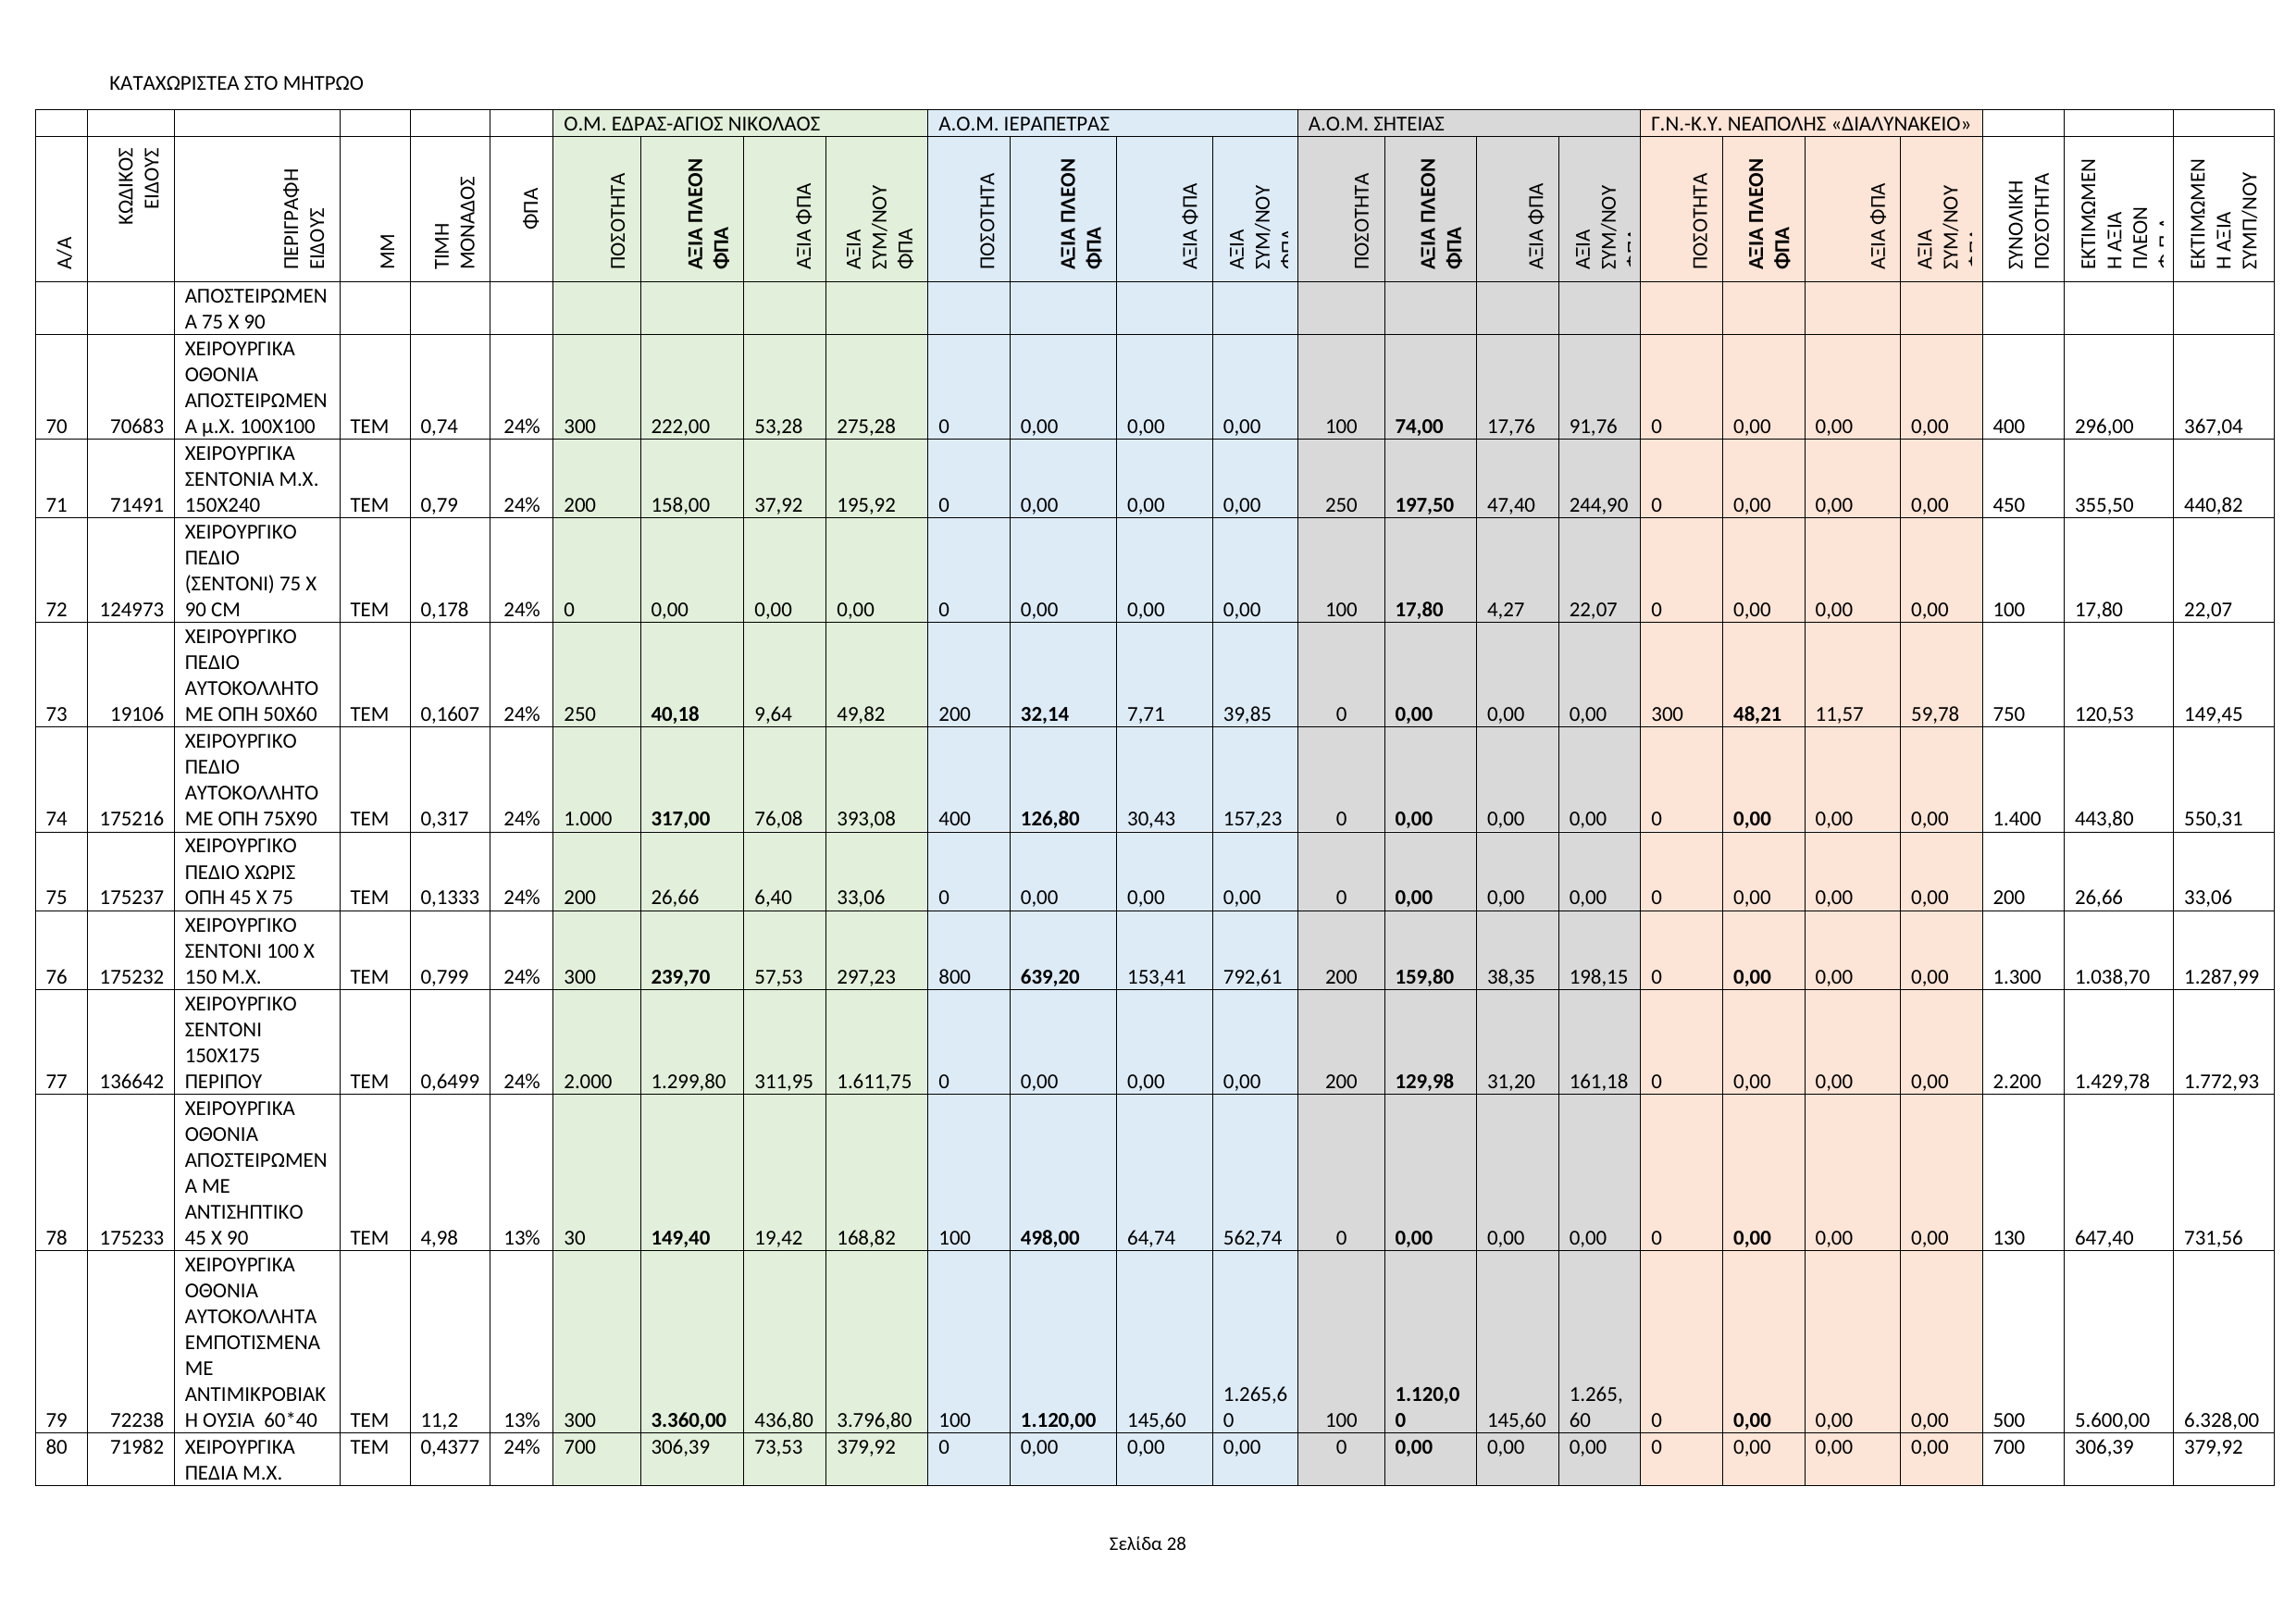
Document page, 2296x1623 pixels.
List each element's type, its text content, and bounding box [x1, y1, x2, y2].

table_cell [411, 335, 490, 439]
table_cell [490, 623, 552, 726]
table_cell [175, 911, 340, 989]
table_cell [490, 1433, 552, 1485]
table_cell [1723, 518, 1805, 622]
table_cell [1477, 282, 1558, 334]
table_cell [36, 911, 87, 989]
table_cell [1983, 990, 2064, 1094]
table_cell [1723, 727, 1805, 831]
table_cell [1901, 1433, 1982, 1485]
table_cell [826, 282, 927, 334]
table_cell ΠΟΣΟΤΗΤΑ [553, 137, 640, 281]
table_cell ΑΞΙΑ ΦΠΑ [1806, 137, 1900, 281]
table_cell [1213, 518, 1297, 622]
table_header [2174, 110, 2274, 136]
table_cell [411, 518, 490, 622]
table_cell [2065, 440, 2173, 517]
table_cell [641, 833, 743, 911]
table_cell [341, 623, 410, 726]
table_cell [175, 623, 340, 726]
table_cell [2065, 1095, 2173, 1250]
table_cell ΑΞΙΑ ΦΠΑ [1477, 137, 1558, 281]
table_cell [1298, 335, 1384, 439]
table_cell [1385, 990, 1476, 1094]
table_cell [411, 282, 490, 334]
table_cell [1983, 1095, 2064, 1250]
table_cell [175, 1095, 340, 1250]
table_cell ΑΞΙΑ ΣΥΜ/ΝΟΥ ΦΠΑ [826, 137, 927, 281]
table_cell ΠΟΣΟΤΗΤΑ [928, 137, 1010, 281]
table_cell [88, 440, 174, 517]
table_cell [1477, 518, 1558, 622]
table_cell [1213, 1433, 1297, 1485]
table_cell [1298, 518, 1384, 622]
table_cell ΑΞΙΑ ΠΛΕΟΝ ΦΠΑ [641, 137, 743, 281]
table_cell ΕΚΤΙΜΩΜΕΝΗ ΑΞΙΑ ΠΛΕΟΝ Φ.Π.Α. [2065, 137, 2173, 281]
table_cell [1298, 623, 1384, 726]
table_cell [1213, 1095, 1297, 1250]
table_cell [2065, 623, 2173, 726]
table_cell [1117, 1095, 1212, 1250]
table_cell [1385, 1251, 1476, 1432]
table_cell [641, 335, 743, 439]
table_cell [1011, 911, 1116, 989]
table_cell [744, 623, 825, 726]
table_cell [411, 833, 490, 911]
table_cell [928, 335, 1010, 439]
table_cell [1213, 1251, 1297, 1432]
table_cell ΠΟΣΟΤΗΤΑ [1641, 137, 1722, 281]
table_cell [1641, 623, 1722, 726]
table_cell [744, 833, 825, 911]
table_cell ΠΟΣΟΤΗΤΑ [1298, 137, 1384, 281]
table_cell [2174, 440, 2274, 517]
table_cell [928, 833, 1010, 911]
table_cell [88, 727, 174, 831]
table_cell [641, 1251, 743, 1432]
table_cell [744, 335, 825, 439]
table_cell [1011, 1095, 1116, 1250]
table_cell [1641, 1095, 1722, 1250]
table_header [411, 110, 490, 136]
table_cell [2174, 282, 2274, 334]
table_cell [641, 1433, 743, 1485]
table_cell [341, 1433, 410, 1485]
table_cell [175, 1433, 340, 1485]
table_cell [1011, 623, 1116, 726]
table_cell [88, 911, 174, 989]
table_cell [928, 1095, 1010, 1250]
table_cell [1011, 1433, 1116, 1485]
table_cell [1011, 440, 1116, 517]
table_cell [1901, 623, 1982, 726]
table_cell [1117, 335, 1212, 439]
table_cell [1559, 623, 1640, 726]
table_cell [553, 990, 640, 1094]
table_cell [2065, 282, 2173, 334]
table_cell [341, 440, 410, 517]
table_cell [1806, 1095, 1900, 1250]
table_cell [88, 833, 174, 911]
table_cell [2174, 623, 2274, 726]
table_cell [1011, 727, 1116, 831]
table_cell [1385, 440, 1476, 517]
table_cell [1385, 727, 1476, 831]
table_cell ΑΞΙΑ ΠΛΕΟΝ ΦΠΑ [1723, 137, 1805, 281]
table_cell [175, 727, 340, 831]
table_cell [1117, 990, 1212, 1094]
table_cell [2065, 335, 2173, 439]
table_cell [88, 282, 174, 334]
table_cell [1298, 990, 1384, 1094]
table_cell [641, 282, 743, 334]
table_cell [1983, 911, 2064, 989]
table_cell ΕΚΤΙΜΩΜΕΝΗ ΑΞΙΑ ΣΥΜΠ/ΝΟΥ Φ.Π.Α. [2174, 137, 2274, 281]
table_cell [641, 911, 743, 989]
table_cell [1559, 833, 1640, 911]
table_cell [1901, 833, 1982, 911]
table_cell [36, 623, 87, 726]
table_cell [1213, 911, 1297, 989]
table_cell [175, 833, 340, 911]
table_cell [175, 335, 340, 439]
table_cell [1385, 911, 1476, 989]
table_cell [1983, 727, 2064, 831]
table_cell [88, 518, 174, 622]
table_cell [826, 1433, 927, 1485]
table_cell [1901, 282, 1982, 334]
table_header Ο.Μ. ΕΔΡΑΣ-ΑΓΙΟΣ ΝΙΚΟΛΑΟΣ [553, 110, 927, 136]
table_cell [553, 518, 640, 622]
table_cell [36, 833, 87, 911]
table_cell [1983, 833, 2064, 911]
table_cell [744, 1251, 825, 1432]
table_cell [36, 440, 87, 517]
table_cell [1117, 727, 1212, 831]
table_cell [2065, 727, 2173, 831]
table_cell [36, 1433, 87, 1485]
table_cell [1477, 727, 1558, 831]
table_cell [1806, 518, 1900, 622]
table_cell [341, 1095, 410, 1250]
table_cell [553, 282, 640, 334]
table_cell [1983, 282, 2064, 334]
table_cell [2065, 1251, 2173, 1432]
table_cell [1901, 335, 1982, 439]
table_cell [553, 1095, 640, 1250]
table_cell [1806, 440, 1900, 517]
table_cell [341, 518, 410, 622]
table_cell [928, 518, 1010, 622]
table_cell ΑΞΙΑ ΣΥΜ/ΝΟΥ ΦΠΑ [1901, 137, 1982, 281]
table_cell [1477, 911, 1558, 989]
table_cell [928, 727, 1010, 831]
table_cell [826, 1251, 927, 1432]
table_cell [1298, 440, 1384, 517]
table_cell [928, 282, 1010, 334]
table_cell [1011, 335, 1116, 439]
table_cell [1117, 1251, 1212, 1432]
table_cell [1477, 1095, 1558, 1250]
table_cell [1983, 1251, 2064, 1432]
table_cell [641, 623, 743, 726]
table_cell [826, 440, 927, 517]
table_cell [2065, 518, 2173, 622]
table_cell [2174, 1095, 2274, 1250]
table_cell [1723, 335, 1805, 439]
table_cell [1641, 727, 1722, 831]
table_header [1983, 110, 2064, 136]
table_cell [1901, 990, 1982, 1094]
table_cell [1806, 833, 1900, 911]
table_cell ΦΠΑ [490, 137, 552, 281]
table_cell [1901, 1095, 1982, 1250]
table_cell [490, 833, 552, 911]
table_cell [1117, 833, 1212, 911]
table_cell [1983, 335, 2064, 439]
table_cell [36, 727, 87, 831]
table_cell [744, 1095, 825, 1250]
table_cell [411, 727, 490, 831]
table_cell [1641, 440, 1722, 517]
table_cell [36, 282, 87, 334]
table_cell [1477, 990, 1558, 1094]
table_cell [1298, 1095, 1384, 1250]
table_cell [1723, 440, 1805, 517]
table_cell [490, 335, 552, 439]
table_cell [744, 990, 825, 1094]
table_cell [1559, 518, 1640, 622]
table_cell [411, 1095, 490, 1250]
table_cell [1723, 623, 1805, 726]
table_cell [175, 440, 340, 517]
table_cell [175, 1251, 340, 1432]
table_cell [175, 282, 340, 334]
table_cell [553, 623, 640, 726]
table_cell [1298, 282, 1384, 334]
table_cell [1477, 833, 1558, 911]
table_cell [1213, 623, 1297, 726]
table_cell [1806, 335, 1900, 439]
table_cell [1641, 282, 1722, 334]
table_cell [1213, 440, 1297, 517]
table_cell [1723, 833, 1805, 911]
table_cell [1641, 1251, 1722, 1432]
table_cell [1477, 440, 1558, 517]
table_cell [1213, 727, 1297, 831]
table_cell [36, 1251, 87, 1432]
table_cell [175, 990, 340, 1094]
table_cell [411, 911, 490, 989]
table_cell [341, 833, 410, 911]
table_header [88, 110, 174, 136]
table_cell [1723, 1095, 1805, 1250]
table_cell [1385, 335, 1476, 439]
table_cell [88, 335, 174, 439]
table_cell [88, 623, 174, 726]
table_header Γ.Ν.-Κ.Υ. ΝΕΑΠΟΛΗΣ «ΔΙΑΛΥΝΑΚΕΙΟ» [1641, 110, 1982, 136]
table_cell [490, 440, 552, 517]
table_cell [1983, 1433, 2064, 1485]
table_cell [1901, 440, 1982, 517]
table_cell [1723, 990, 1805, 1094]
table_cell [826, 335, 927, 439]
table_cell ΚΩΔΙΚΟΣ ΕΙΔΟΥΣ [88, 137, 174, 281]
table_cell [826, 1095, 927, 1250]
table_header [36, 110, 87, 136]
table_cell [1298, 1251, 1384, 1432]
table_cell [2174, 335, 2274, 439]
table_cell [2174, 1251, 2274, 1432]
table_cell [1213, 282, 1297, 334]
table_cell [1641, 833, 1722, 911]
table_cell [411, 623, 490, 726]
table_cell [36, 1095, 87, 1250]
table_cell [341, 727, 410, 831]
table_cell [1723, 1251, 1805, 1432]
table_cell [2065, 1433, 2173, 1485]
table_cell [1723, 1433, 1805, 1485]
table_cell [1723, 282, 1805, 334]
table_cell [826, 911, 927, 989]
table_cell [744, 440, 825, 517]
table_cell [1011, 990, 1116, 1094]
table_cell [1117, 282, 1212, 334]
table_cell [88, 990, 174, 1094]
table_cell ΑΞΙΑ ΦΠΑ [744, 137, 825, 281]
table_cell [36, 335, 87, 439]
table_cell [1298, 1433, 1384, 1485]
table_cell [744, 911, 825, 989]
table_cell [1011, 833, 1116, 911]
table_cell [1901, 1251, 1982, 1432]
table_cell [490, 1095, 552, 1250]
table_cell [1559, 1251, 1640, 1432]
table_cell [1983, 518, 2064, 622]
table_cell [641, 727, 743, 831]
table_cell ΜΜ [341, 137, 410, 281]
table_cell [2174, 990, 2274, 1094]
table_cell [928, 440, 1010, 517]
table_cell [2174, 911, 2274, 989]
table_header [490, 110, 552, 136]
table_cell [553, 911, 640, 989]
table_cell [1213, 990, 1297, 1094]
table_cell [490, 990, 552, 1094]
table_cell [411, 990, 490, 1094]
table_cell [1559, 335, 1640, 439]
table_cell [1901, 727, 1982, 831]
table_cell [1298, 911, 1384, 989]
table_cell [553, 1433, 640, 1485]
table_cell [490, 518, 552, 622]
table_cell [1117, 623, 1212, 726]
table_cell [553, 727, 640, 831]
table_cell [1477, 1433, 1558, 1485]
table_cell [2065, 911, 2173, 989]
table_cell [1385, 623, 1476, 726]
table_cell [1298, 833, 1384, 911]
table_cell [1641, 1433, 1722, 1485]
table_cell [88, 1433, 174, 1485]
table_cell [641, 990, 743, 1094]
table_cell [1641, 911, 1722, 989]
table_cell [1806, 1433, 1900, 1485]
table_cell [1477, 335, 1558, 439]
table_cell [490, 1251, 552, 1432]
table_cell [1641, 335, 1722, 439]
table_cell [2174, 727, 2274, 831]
table_header [2065, 110, 2173, 136]
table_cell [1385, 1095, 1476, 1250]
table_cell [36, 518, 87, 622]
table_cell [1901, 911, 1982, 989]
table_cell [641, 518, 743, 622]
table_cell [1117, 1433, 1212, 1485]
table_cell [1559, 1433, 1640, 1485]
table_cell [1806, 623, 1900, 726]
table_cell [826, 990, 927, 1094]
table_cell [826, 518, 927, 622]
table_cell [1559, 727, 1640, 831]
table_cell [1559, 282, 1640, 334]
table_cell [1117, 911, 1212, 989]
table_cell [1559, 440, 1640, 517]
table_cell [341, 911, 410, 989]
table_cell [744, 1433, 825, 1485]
table_header [175, 110, 340, 136]
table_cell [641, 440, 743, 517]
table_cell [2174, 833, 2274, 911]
table_cell ΑΞΙΑ ΠΛΕΟΝ ΦΠΑ [1385, 137, 1476, 281]
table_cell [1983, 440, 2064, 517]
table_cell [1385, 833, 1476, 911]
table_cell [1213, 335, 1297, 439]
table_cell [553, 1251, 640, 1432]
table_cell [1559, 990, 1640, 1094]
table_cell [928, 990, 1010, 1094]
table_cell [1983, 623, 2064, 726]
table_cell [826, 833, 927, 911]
table_cell ΠΕΡΙΓΡΑΦΗ ΕΙΔΟΥΣ [175, 137, 340, 281]
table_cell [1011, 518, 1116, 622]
table_cell ΑΞΙΑ ΣΥΜ/ΝΟΥ ΦΠΑ [1559, 137, 1640, 281]
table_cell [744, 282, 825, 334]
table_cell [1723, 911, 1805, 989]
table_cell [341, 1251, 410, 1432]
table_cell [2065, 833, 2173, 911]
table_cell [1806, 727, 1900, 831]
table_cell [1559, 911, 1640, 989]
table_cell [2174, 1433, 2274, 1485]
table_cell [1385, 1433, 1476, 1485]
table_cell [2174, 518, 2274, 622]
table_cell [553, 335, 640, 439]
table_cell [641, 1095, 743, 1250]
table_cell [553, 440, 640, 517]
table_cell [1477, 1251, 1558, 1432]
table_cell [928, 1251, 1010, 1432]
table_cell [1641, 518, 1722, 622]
table_cell ΑΞΙΑ ΣΥΜ/ΝΟΥ ΦΠΑ [1213, 137, 1297, 281]
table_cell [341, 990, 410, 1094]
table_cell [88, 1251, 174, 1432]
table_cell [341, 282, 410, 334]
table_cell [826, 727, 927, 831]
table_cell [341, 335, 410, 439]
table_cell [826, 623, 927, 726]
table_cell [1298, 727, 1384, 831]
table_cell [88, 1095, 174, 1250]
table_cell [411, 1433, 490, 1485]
table_cell A/A [36, 137, 87, 281]
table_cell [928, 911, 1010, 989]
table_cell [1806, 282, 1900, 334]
table_cell ΑΞΙΑ ΠΛΕΟΝ ΦΠΑ [1011, 137, 1116, 281]
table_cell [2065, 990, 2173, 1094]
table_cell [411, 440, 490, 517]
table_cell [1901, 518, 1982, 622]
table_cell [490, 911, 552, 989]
table_header Α.Ο.Μ. ΙΕΡΑΠΕΤΡΑΣ [928, 110, 1297, 136]
table_cell ΣΥΝΟΛΙΚΗ ΠΟΣΟΤΗΤΑ [1983, 137, 2064, 281]
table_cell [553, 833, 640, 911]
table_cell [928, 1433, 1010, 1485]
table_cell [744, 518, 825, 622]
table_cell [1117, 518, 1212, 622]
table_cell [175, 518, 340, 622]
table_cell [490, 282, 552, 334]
table_header [341, 110, 410, 136]
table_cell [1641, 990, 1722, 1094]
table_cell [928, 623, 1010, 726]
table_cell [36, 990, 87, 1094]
table_cell ΑΞΙΑ ΦΠΑ [1117, 137, 1212, 281]
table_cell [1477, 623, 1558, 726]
table_cell ΤΙΜΗ ΜΟΝΑΔΟΣ [411, 137, 490, 281]
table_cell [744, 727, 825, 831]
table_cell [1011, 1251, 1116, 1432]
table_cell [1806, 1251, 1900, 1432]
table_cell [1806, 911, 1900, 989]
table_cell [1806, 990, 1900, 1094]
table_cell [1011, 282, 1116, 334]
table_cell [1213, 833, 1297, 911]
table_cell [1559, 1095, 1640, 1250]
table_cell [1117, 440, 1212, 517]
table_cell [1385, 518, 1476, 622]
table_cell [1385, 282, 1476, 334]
table_header Α.Ο.Μ. ΣΗΤΕΙΑΣ [1298, 110, 1640, 136]
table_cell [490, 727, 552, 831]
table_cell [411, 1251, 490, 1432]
